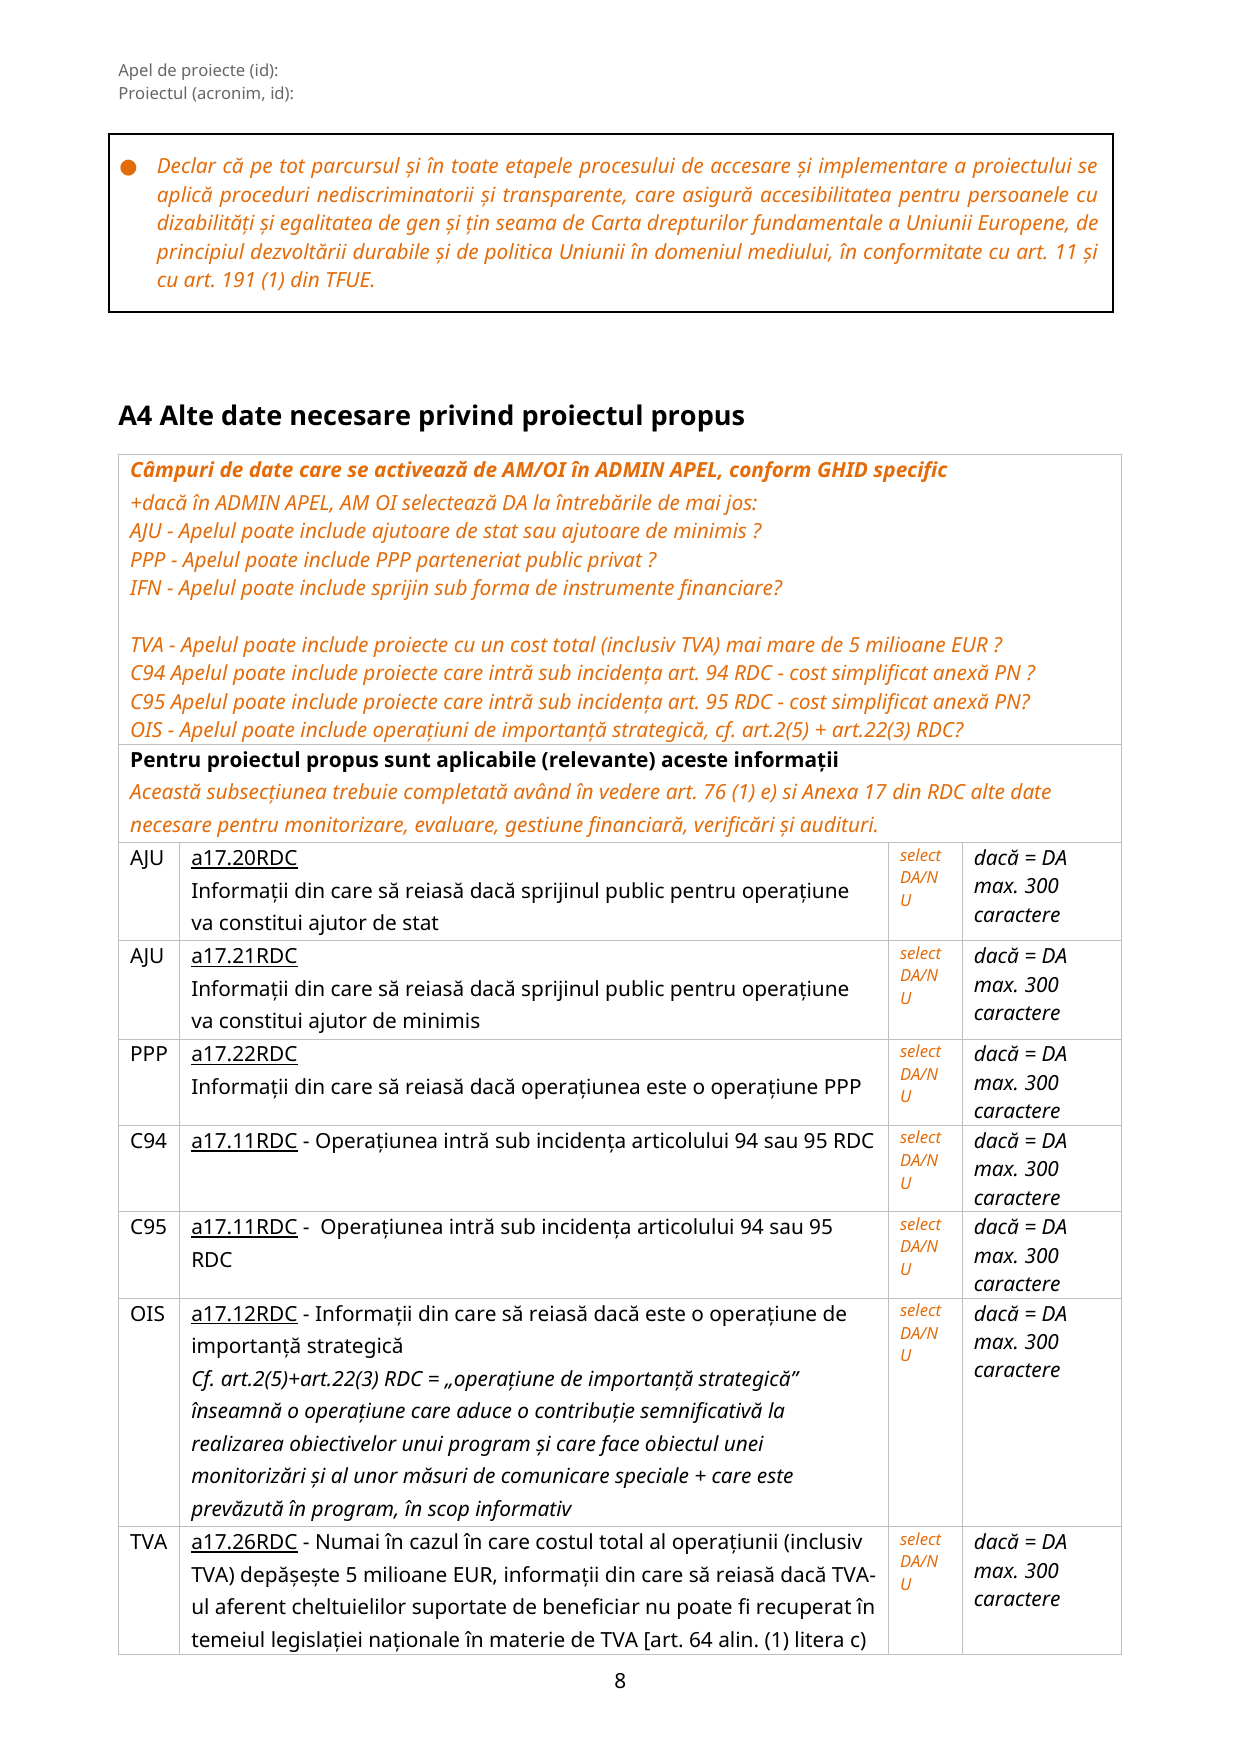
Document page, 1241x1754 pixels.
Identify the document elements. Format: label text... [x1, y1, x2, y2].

table_cell C95 [119, 1212, 179, 1298]
table_cell dacă = DA max. 300 caractere [963, 941, 1121, 1038]
table_cell a17.20RDC Informații din care să reiasă dacă sprijinul public pentru operațiune va constitui ajutor de stat [180, 843, 888, 940]
table_header Câmpuri de date care se activează de AM/OI în ADMIN APEL, conform GHID specific +dacă în ADMIN APEL, AM OI selectează DA la întrebările de mai jos: AJU - Apelul poate include ajutoare de stat sau ajutoare de minimis ? PPP - Apelul poate include PPP parteneriat public privat ? IFN - Apelul poate include sprijin sub forma de instrumente financiare? TVA - Apelul poate include proiecte cu un cost total (inclusiv TVA) mai mare de 5 milioane EUR ? C94 Apelul poate include proiecte care intră sub incidența art. 94 RDC - cost simplificat anexă PN ? C95 Apelul poate include proiecte care intră sub incidența art. 95 RDC - cost simplificat anexă PN? OIS - Apelul poate include operațiuni de importanță strategică, cf. art.2(5) + art.22(3) RDC? [119, 455, 1121, 744]
table_cell select DA/NU [889, 1212, 962, 1298]
table_cell select DA/NU [889, 1299, 962, 1526]
table_cell OIS [119, 1299, 179, 1526]
table_cell AJU [119, 843, 179, 940]
table_cell select DA/NU [889, 941, 962, 1038]
table_cell dacă = DA max. 300 caractere [963, 843, 1121, 940]
table_cell dacă = DA max. 300 caractere [963, 1212, 1121, 1298]
table_cell AJU [119, 941, 179, 1038]
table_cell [963, 1527, 1121, 1653]
table_cell dacă = DA max. 300 caractere [963, 1299, 1121, 1526]
table_cell a17.21RDC Informații din care să reiasă dacă sprijinul public pentru operațiune va constitui ajutor de minimis [180, 941, 888, 1038]
table_cell Pentru proiectul propus sunt aplicabile (relevante) aceste informații Această subsecțiunea trebuie completată având în vedere art. 76 (1) e) si Anexa 17 din RDC alte date necesare pentru monitorizare, evaluare, gestiune financiară, verificări și audituri. [119, 745, 1121, 842]
table_cell TVA [119, 1527, 179, 1653]
table_cell dacă = DA max. 300 caractere [963, 1126, 1121, 1211]
table_cell select DA/NU [889, 843, 962, 940]
table_cell select DA/NU [889, 1126, 962, 1211]
table_cell a17.22RDC Informații din care să reiasă dacă operațiunea este o operațiune PPP [180, 1040, 888, 1125]
subtitle A4 Alte date necesare privind proiectul propus [118, 397, 1122, 433]
table_cell PPP [119, 1040, 179, 1125]
table_cell a17.11RDC - Operațiunea intră sub incidența articolului 94 sau 95 RDC [180, 1212, 888, 1298]
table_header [110, 135, 1112, 311]
table_cell a17.11RDC - Operațiunea intră sub incidența articolului 94 sau 95 RDC [180, 1126, 888, 1211]
table_cell C94 [119, 1126, 179, 1211]
table_cell select DA/NU [889, 1527, 962, 1653]
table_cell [180, 1527, 888, 1653]
table_cell a17.12RDC - Informații din care să reiasă dacă este o operațiune de importanță strategică Cf. art.2(5)+art.22(3) RDC = „operațiune de importanță strategică” înseamnă o operațiune care aduce o contribuție semnificativă la realizarea obiectivelor unui program și care face obiectul unei monitorizări și al unor măsuri de comunicare speciale + care este prevăzută în program, în scop informativ [180, 1299, 888, 1526]
table_cell select DA/NU [889, 1040, 962, 1125]
table_cell dacă = DA max. 300 caractere [963, 1040, 1121, 1125]
